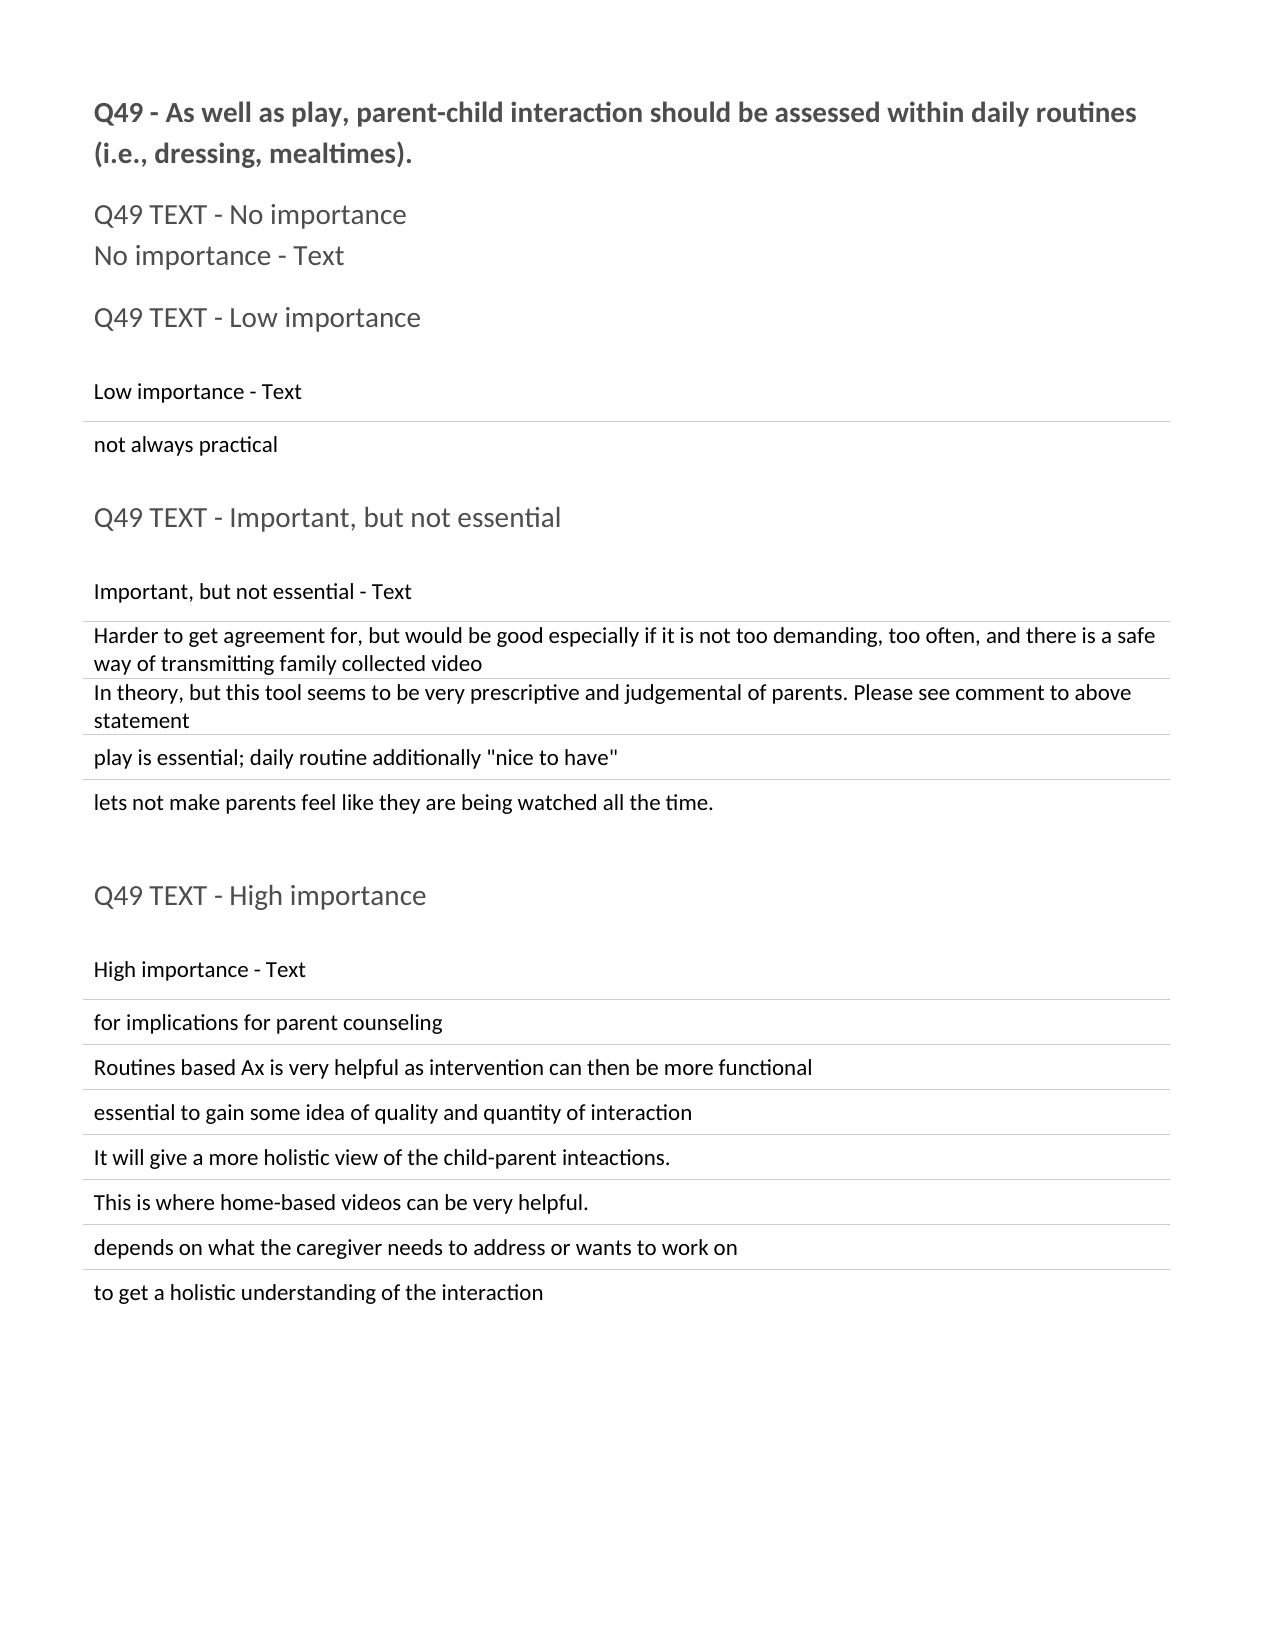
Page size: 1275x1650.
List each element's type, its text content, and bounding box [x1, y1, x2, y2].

table_header Important, but not essential - Text [83, 561, 1170, 621]
table_cell In theory, but this tool seems to be very prescriptive and judgemental of parents. Please see comment to above statement [83, 679, 1170, 734]
table_cell This is where home-based videos can be very helpful. [83, 1180, 1170, 1224]
table_cell play is essential; daily routine additionally "nice to have" [83, 735, 1170, 779]
text Q49 TEXT - No importance No importance - Text [94, 196, 1181, 273]
table_cell It will give a more holistic view of the child-parent inteactions. [83, 1135, 1170, 1179]
table_cell depends on what the caregiver needs to address or wants to work on [83, 1225, 1170, 1269]
text Q49 TEXT - Important, but not essential [94, 466, 1181, 535]
text Q49 - As well as play, parent-child interaction should be assessed within daily routines (i.e., dressing, mealtimes). [94, 94, 1181, 170]
table_header High importance - Text [83, 939, 1170, 999]
table_cell not always practical [83, 422, 1170, 466]
table_cell Harder to get agreement for, but would be good especially if it is not too demanding, too often, and there is a safe way of transmitting family collected video [83, 622, 1170, 678]
table_cell to get a holistic understanding of the interaction [83, 1270, 1170, 1314]
table_cell essential to gain some idea of quality and quantity of interaction [83, 1090, 1170, 1134]
table_cell Routines based Ax is very helpful as intervention can then be more functional [83, 1045, 1170, 1089]
table_cell for implications for parent counseling [83, 1000, 1170, 1044]
text Q49 TEXT - Low importance [94, 299, 1181, 335]
table_header Low importance - Text [83, 361, 1170, 421]
table_cell lets not make parents feel like they are being watched all the time. [83, 780, 1170, 824]
text Q49 TEXT - High importance [94, 877, 1181, 913]
